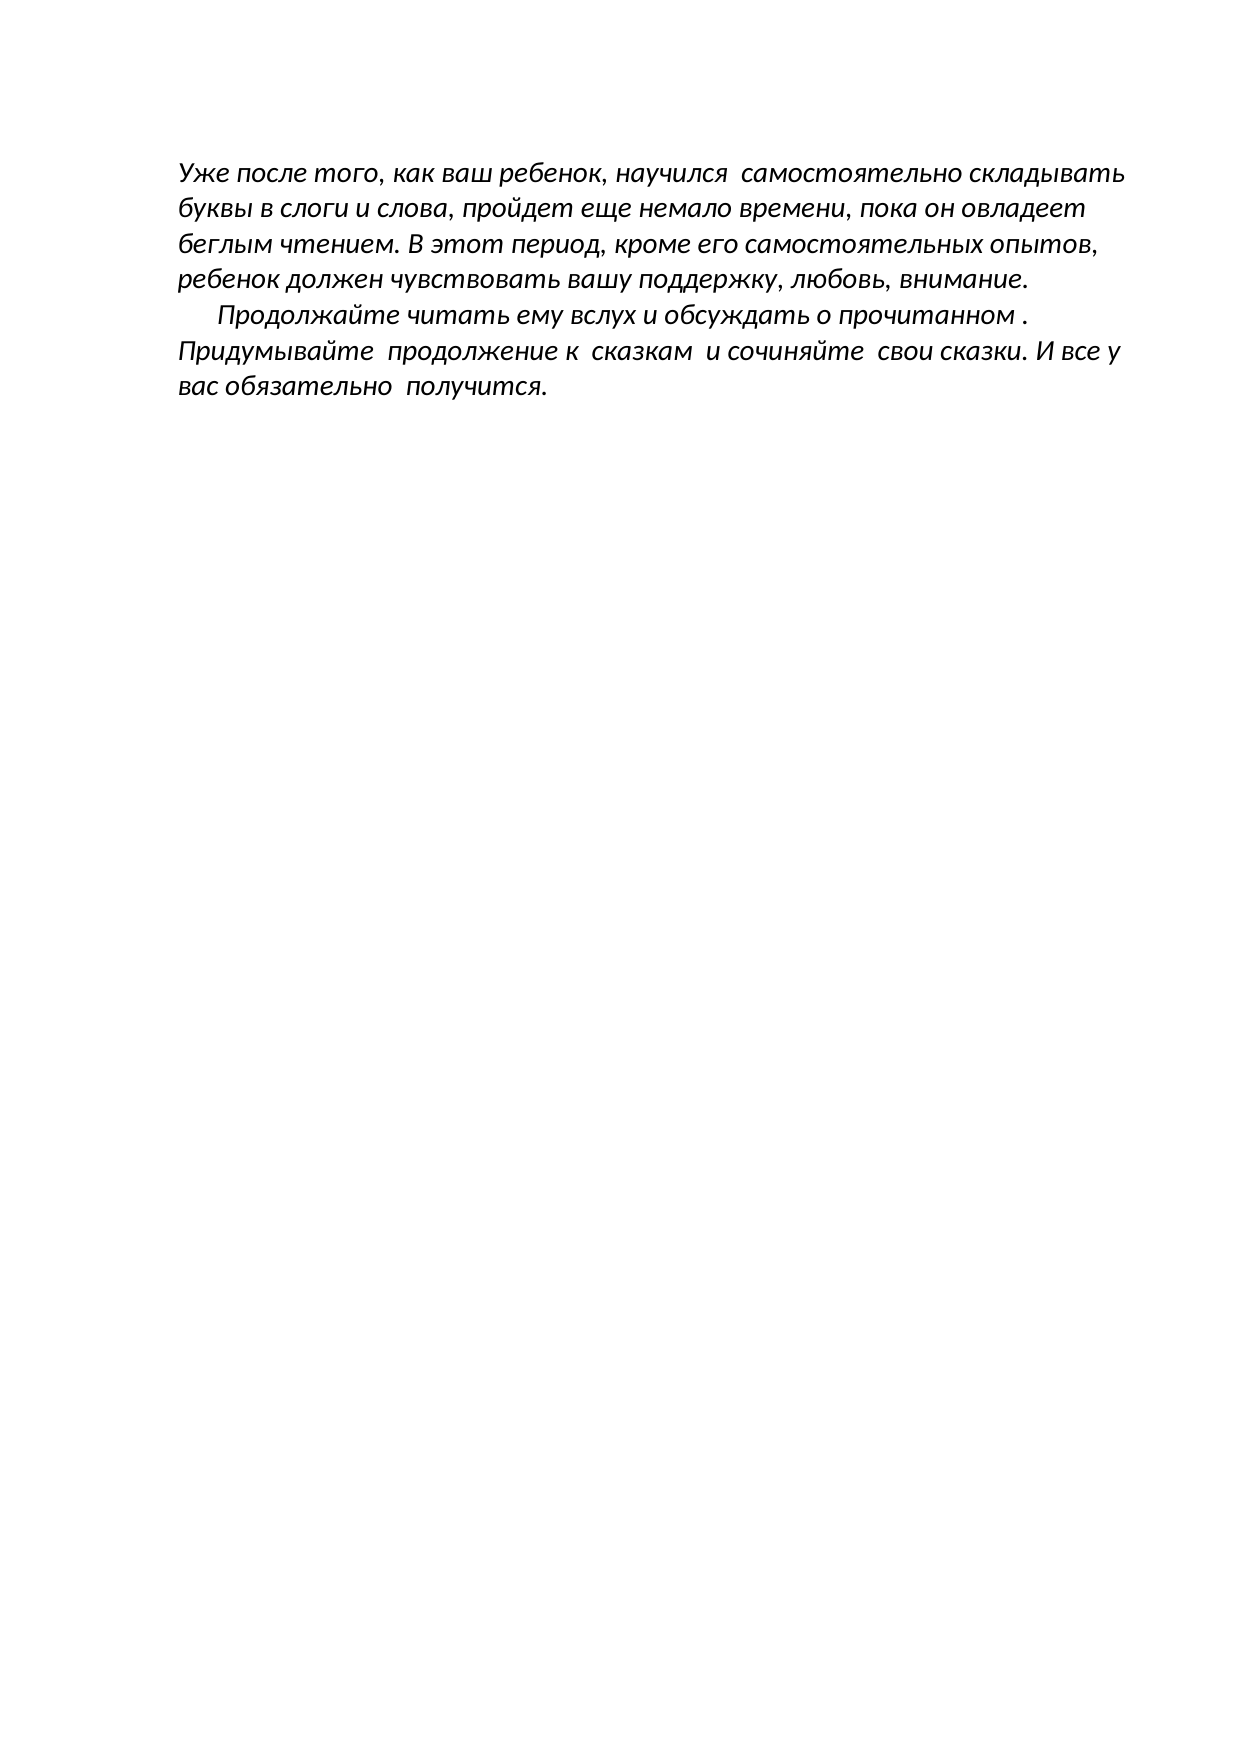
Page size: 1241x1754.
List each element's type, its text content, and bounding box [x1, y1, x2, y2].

text Продолжайте читать ему вслух и обсуждать о прочитанном . Придумывайте продолжение к сказкам и сочиняйте свои сказки. И все у вас обязательно получится. [177, 296, 1152, 403]
text Уже после того, как ваш ребенок, научился самостоятельно складывать буквы в слоги и слова, пройдет еще немало времени, пока он овладеет беглым чтением. В этот период, кроме его самостоятельных опытов, ребенок должен чувствовать вашу поддержку, любовь, внимание. [177, 154, 1152, 296]
